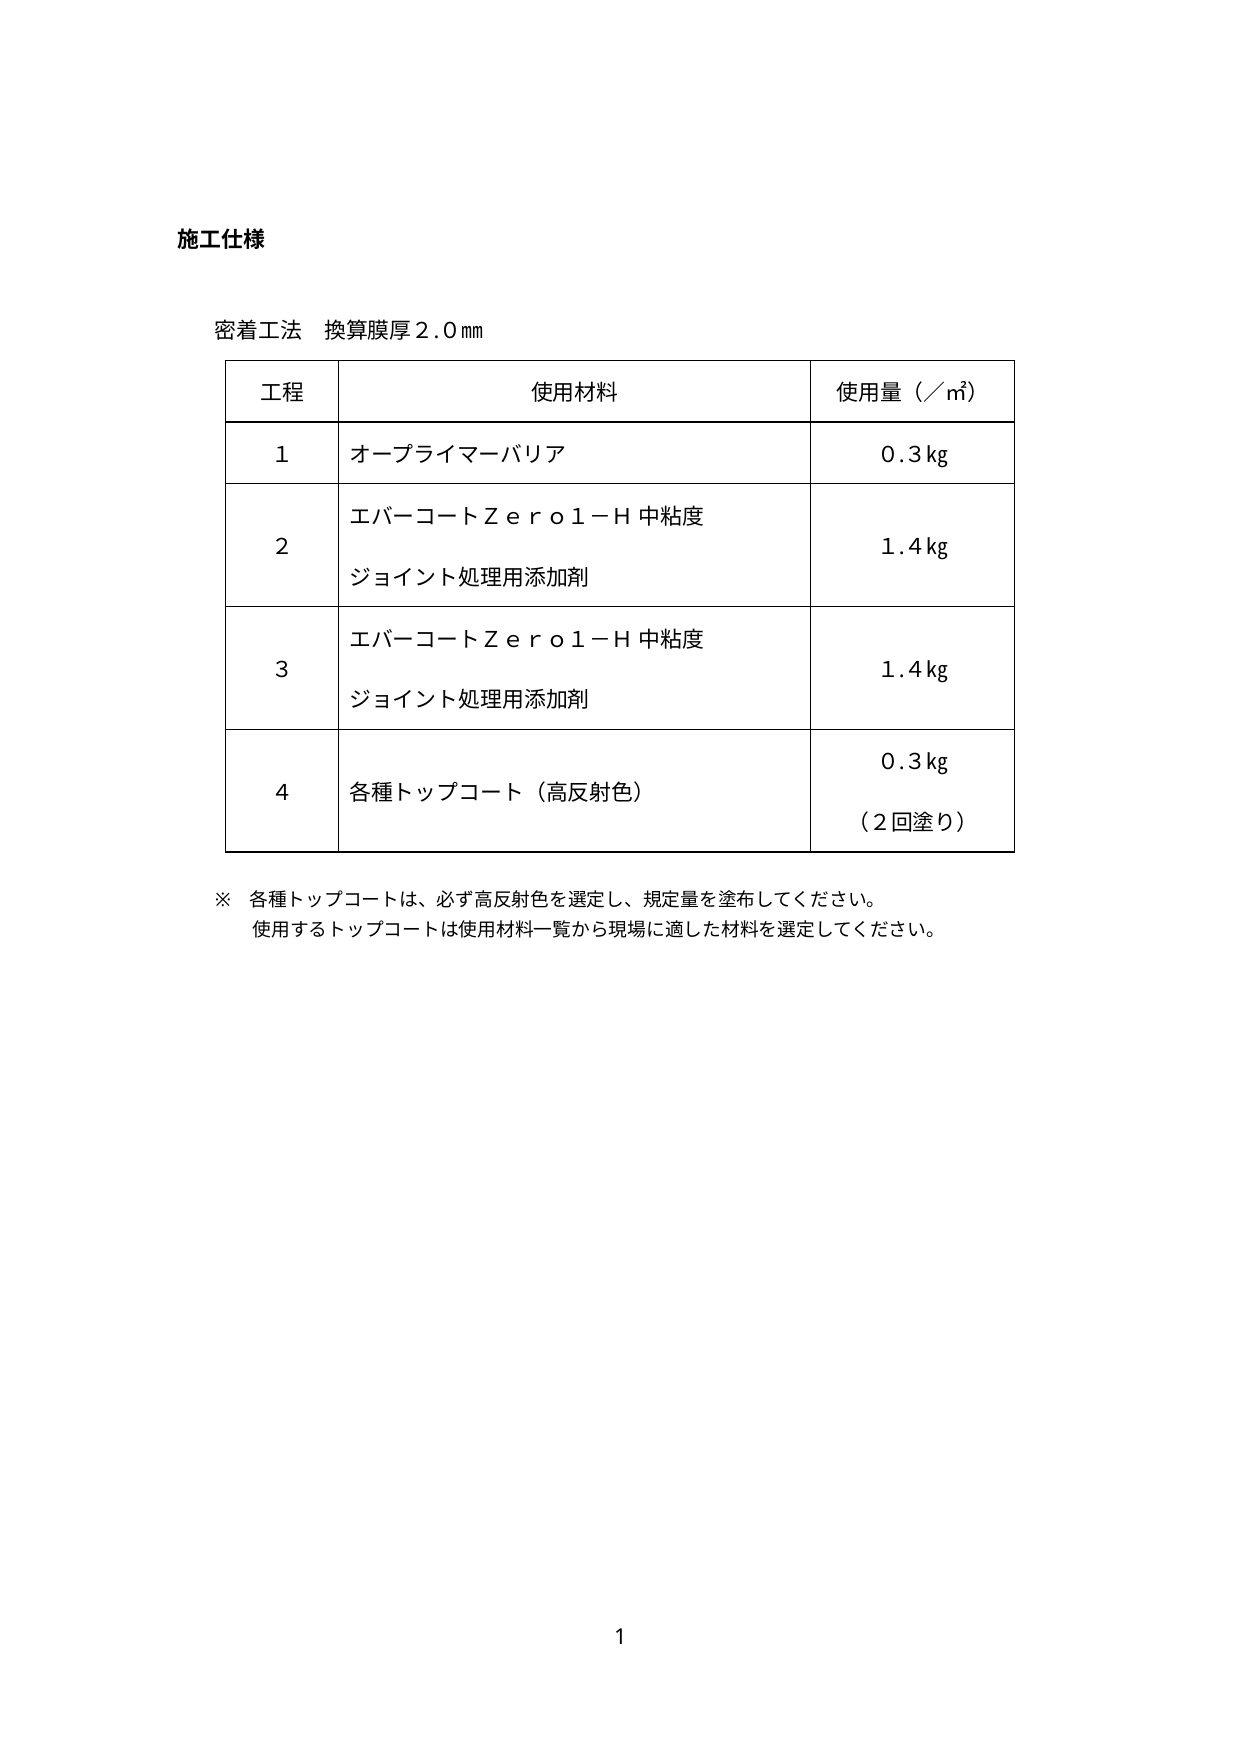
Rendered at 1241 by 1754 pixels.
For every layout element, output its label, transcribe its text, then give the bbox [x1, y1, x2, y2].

text 密着工法 換算膜厚２.０㎜ [214, 299, 1063, 359]
table_cell ４ [226, 730, 338, 851]
table_cell エバーコートＺｅｒｏ１－Ｈ 中粘度 ジョイント処理用添加剤 [339, 607, 810, 729]
text 施工仕様 [177, 207, 1063, 268]
table_header 使用量（／㎡） [811, 361, 1014, 421]
table_header 工程 [226, 361, 338, 421]
table_cell ０.３㎏ [811, 423, 1014, 483]
table_cell ０.３㎏ （２回塗り） [811, 730, 1014, 851]
table_cell ３ [226, 607, 338, 729]
text ※ 各種トップコートは、必ず高反射色を選定し、規定量を塗布してください。 [177, 883, 1063, 913]
text 使用するトップコートは使用材料一覧から現場に適した材料を選定してください。 [177, 913, 1063, 944]
table_cell ２ [226, 484, 338, 606]
table_cell １.４㎏ [811, 607, 1014, 729]
table_header 使用材料 [339, 361, 810, 421]
table_cell １ [226, 423, 338, 483]
table_cell １.４㎏ [811, 484, 1014, 606]
table_cell 各種トップコート（高反射色） [339, 730, 810, 851]
table_cell オープライマーバリア [339, 423, 810, 483]
table_cell エバーコートＺｅｒｏ１－Ｈ 中粘度 ジョイント処理用添加剤 [339, 484, 810, 606]
